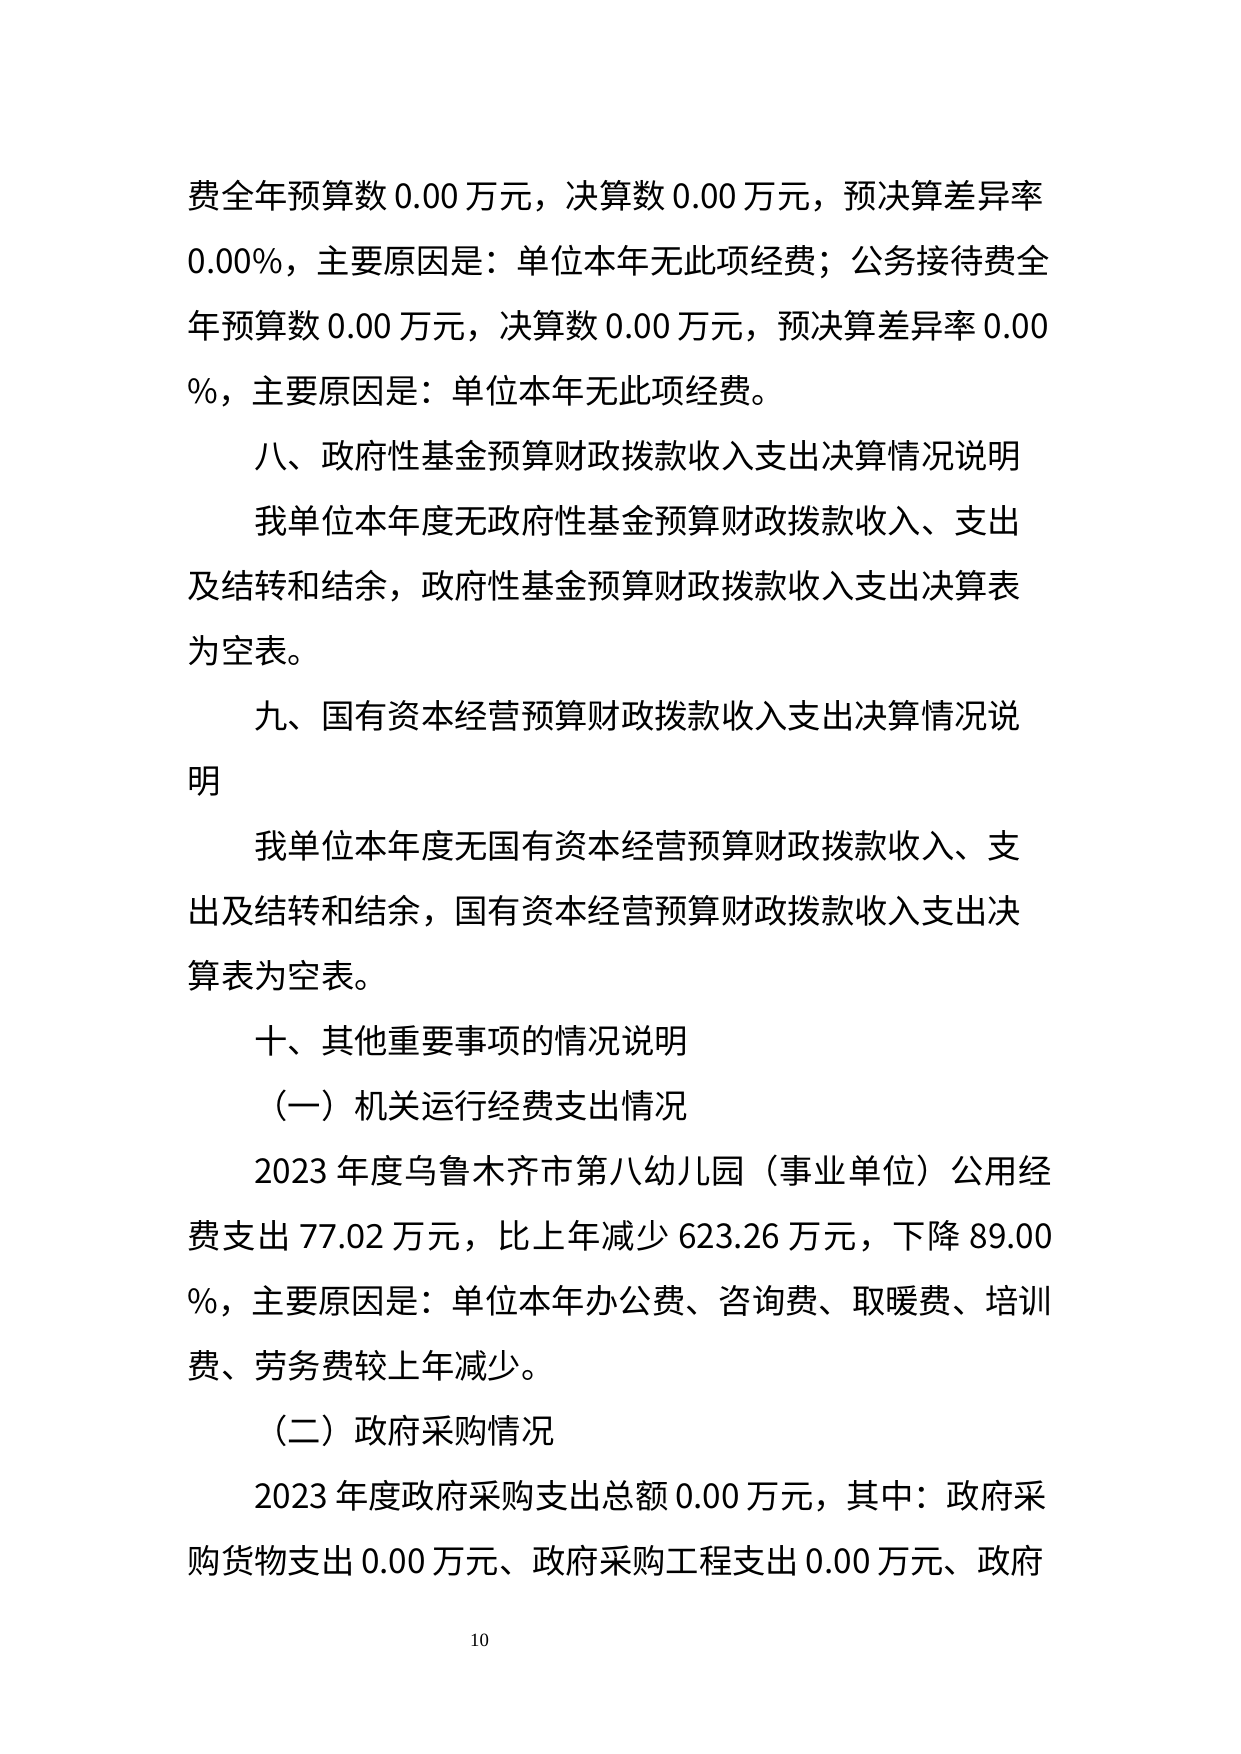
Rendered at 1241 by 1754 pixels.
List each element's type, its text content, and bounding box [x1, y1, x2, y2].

text （二）政府采购情况 [187, 1397, 1053, 1462]
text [187, 162, 1053, 422]
text 九、国有资本经营预算财政拨款收入支出决算情况说明 [187, 682, 1053, 812]
text 我单位本年度无政府性基金预算财政拨款收入、支出及结转和结余，政府性基金预算财政拨款收入支出决算表为空表。 [187, 487, 1053, 682]
text 我单位本年度无国有资本经营预算财政拨款收入、支出及结转和结余，国有资本经营预算财政拨款收入支出决算表为空表。 [187, 812, 1053, 1007]
text 八、政府性基金预算财政拨款收入支出决算情况说明 [187, 422, 1053, 487]
text 2023年度乌鲁木齐市第八幼儿园（事业单位）公用经费支出77.02万元，比上年减少623.26万元，下降89.00%，主要原因是：单位本年办公费、咨询费、取暖费、培训费、劳务费较上年减少。 [187, 1137, 1053, 1397]
text 十、其他重要事项的情况说明 [187, 1007, 1053, 1072]
text （一）机关运行经费支出情况 [187, 1072, 1053, 1137]
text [187, 1462, 1053, 1592]
